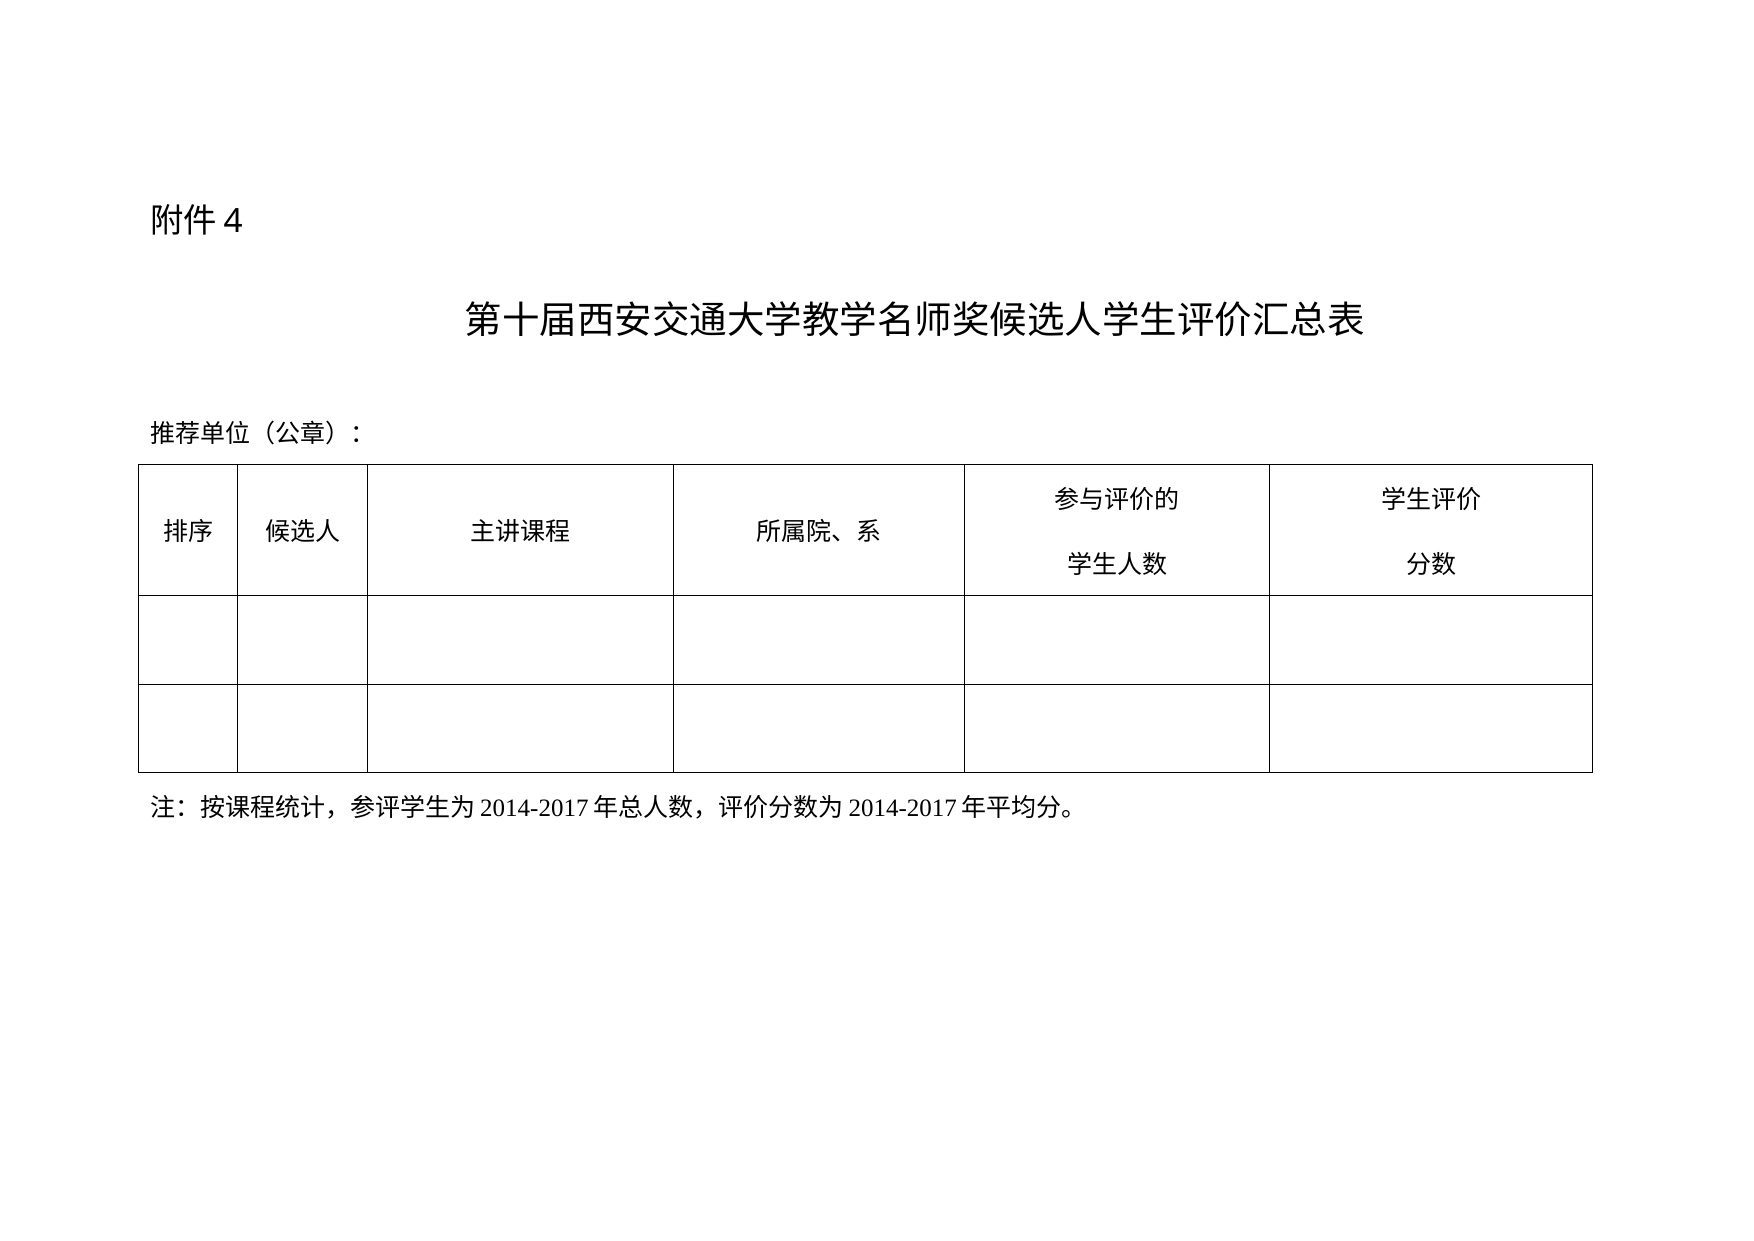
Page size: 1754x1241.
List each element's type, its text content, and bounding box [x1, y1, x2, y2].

table_cell [139, 596, 237, 683]
table_cell [368, 596, 673, 683]
table_header 主讲课程 [368, 465, 673, 595]
table_cell [368, 685, 673, 772]
table_cell [238, 685, 367, 772]
table_cell [674, 685, 964, 772]
table_header 所属院、系 [674, 465, 964, 595]
table_header 学生评价 分数 [1270, 465, 1592, 595]
table_cell [1270, 596, 1592, 683]
table_header 排序 [139, 465, 237, 595]
table_cell [238, 596, 367, 683]
text 附件4 [150, 198, 1604, 241]
table_cell [965, 685, 1269, 772]
text 推荐单位（公章）： [150, 399, 1604, 464]
text 注：按课程统计，参评学生为2014-2017年总人数，评价分数为2014-2017年平均分。 [150, 773, 1604, 838]
table_cell [674, 596, 964, 683]
table_header 候选人 [238, 465, 367, 595]
table_header 参与评价的 学生人数 [965, 465, 1269, 595]
table_cell [965, 596, 1269, 683]
table_cell [139, 685, 237, 772]
table_cell [1270, 685, 1592, 772]
text 第十届西安交通大学教学名师奖候选人学生评价汇总表 [150, 285, 1604, 350]
